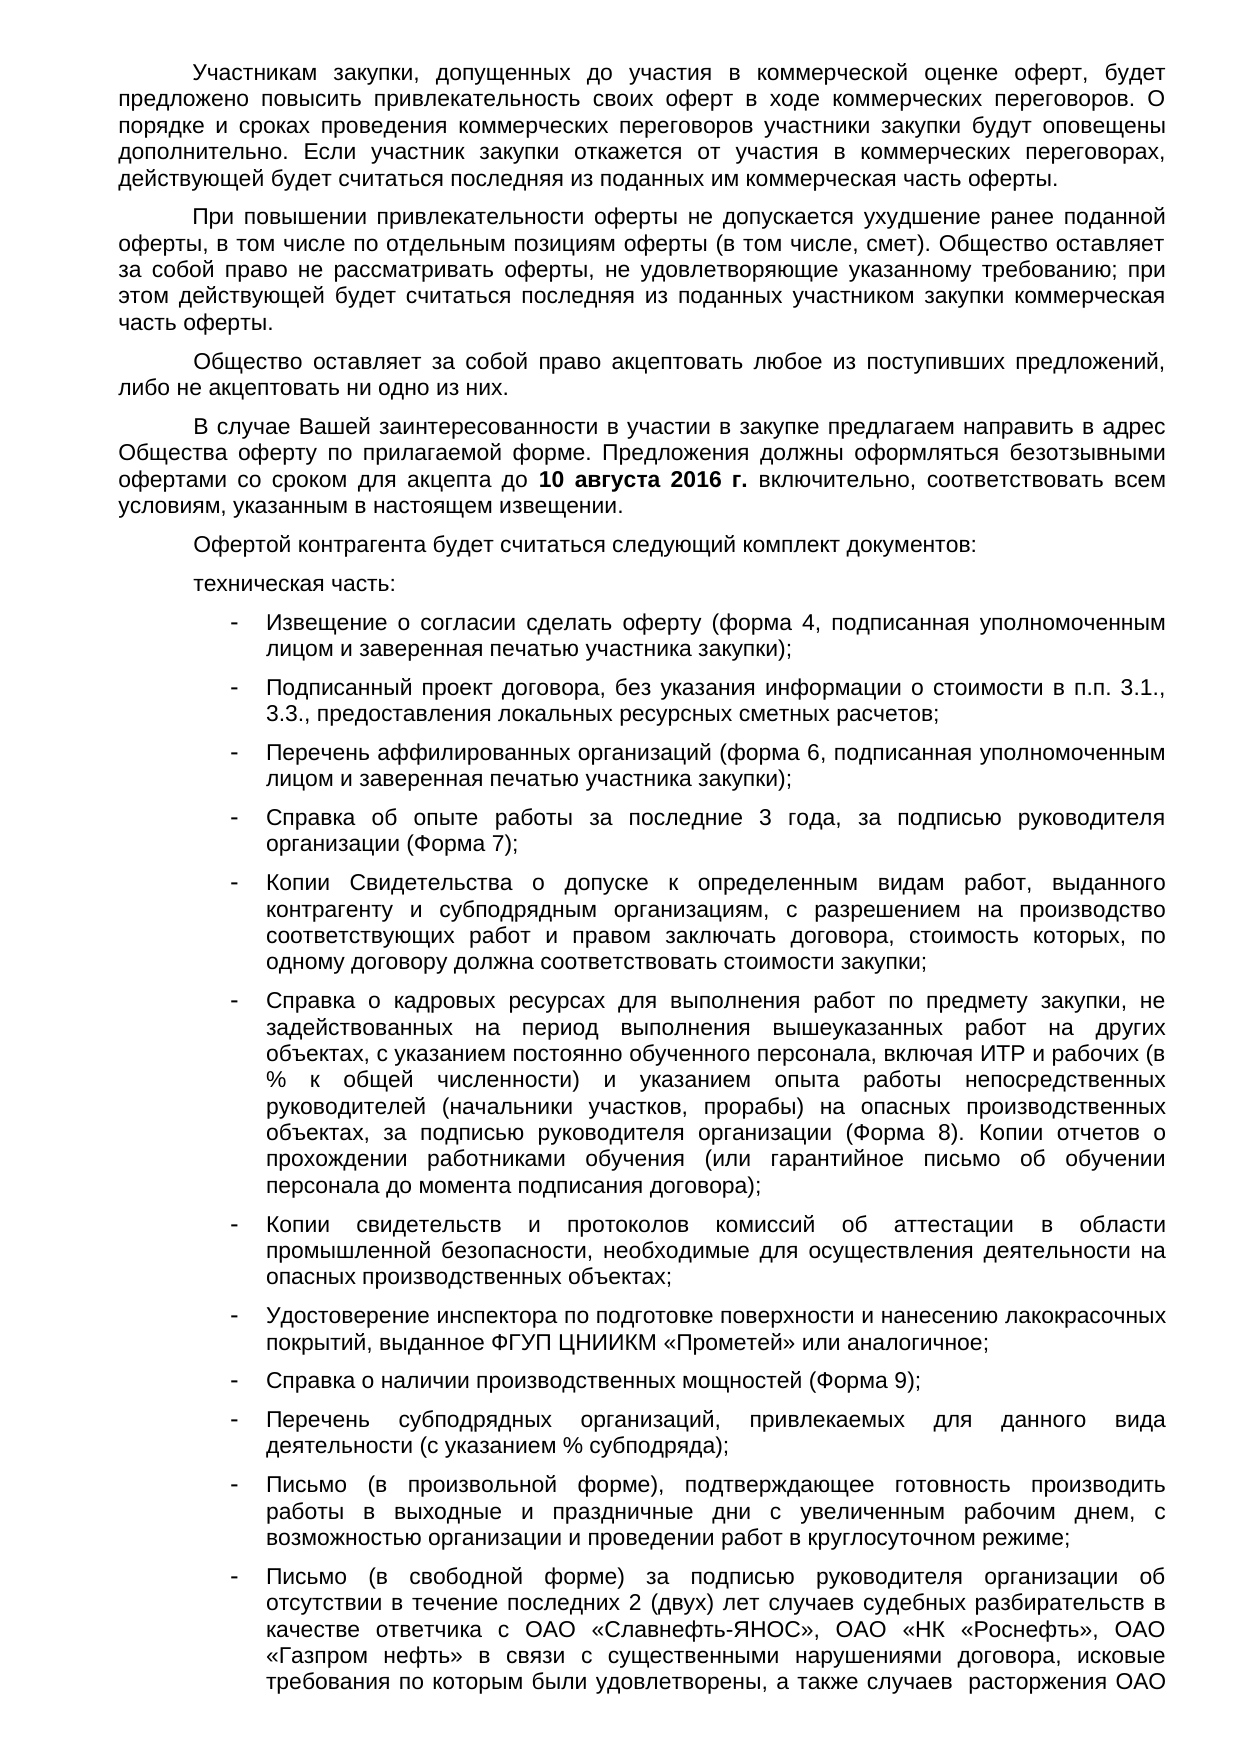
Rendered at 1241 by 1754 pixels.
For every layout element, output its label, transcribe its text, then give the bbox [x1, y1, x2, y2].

text Общество оставляет за собой право акцептовать любое из поступивших предложений, либо не акцептовать ни одно из них. [118, 348, 1166, 400]
text Офертой контрагента будет считаться следующий комплект документов: [118, 531, 1166, 557]
list Справка об опыте работы за последние 3 года, за подписью руководителя организации (Форма 7); [230, 804, 1166, 857]
list Извещение о согласии сделать оферту (форма 4, подписанная уполномоченным лицом и заверенная печатью участника закупки); [230, 608, 1166, 661]
text техническая часть: [118, 569, 1166, 596]
list Справка о кадровых ресурсах для выполнения работ по предмету закупки, не задействованных на период выполнения вышеуказанных работ на других объектах, с указанием постоянно обученного персонала, включая ИТР и рабочих (в % к общей численности) и указанием опыта работы непосредственных руководителей (начальники участков, прорабы) на опасных производственных объектах, за подписью руководителя организации (Форма 8). Копии отчетов о прохождении работниками обучения (или гарантийное письмо об обучении персонала до момента подписания договора); [230, 987, 1166, 1198]
text В случае Вашей заинтересованности в участии в закупке предлагаем направить в адрес Общества оферту по прилагаемой форме. Предложения должны оформляться безотзывными офертами со сроком для акцепта до 10 августа 2016 г. включительно, соответствовать всем условиям, указанным в настоящем извещении. [118, 413, 1166, 518]
list Участникам закупки, допущенных до участия в коммерческой оценке оферт, будет предложено повысить привлекательность своих оферт в ходе коммерческих переговоров. О порядке и сроках проведения коммерческих переговоров участники закупки будут оповещены дополнительно. Если участник закупки откажется от участия в коммерческих переговорах, действующей будет считаться последняя из поданных им коммерческая часть оферты. [118, 59, 1166, 191]
list Копии свидетельств и протоколов комиссий об аттестации в области промышленной безопасности, необходимые для осуществления деятельности на опасных производственных объектах; [230, 1211, 1166, 1289]
list Перечень аффилированных организаций (форма 6, подписанная уполномоченным лицом и заверенная печатью участника закупки); [230, 739, 1166, 792]
list При повышении привлекательности оферты не допускается ухудшение ранее поданной оферты, в том числе по отдельным позициям оферты (в том числе, смет). Общество оставляет за собой право не рассматривать оферты, не удовлетворяющие указанному требованию; при этом действующей будет считаться последняя из поданных участником закупки коммерческая часть оферты. [118, 203, 1166, 335]
list Справка о наличии производственных мощностей (Форма 9); [230, 1367, 1166, 1394]
list Подписанный проект договора, без указания информации о стоимости в п.п. 3.1., 3.3., предоставления локальных ресурсных сметных расчетов; [230, 674, 1166, 726]
list Перечень субподрядных организаций, привлекаемых для данного вида деятельности (с указанием % субподряда); [230, 1406, 1166, 1459]
list Письмо (в произвольной форме), подтверждающее готовность производить работы в выходные и праздничные дни с увеличенным рабочим днем, с возможностью организации и проведении работ в круглосуточном режиме; [230, 1471, 1166, 1550]
list Копии Свидетельства о допуске к определенным видам работ, выданного контрагенту и субподрядным организациям, с разрешением на производство соответствующих работ и правом заключать договора, стоимость которых, по одному договору должна соответствовать стоимости закупки; [230, 869, 1166, 975]
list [230, 1563, 1166, 1695]
list Удостоверение инспектора по подготовке поверхности и нанесению лакокрасочных покрытий, выданное ФГУП ЦНИИКМ «Прометей» или аналогичное; [230, 1302, 1166, 1355]
